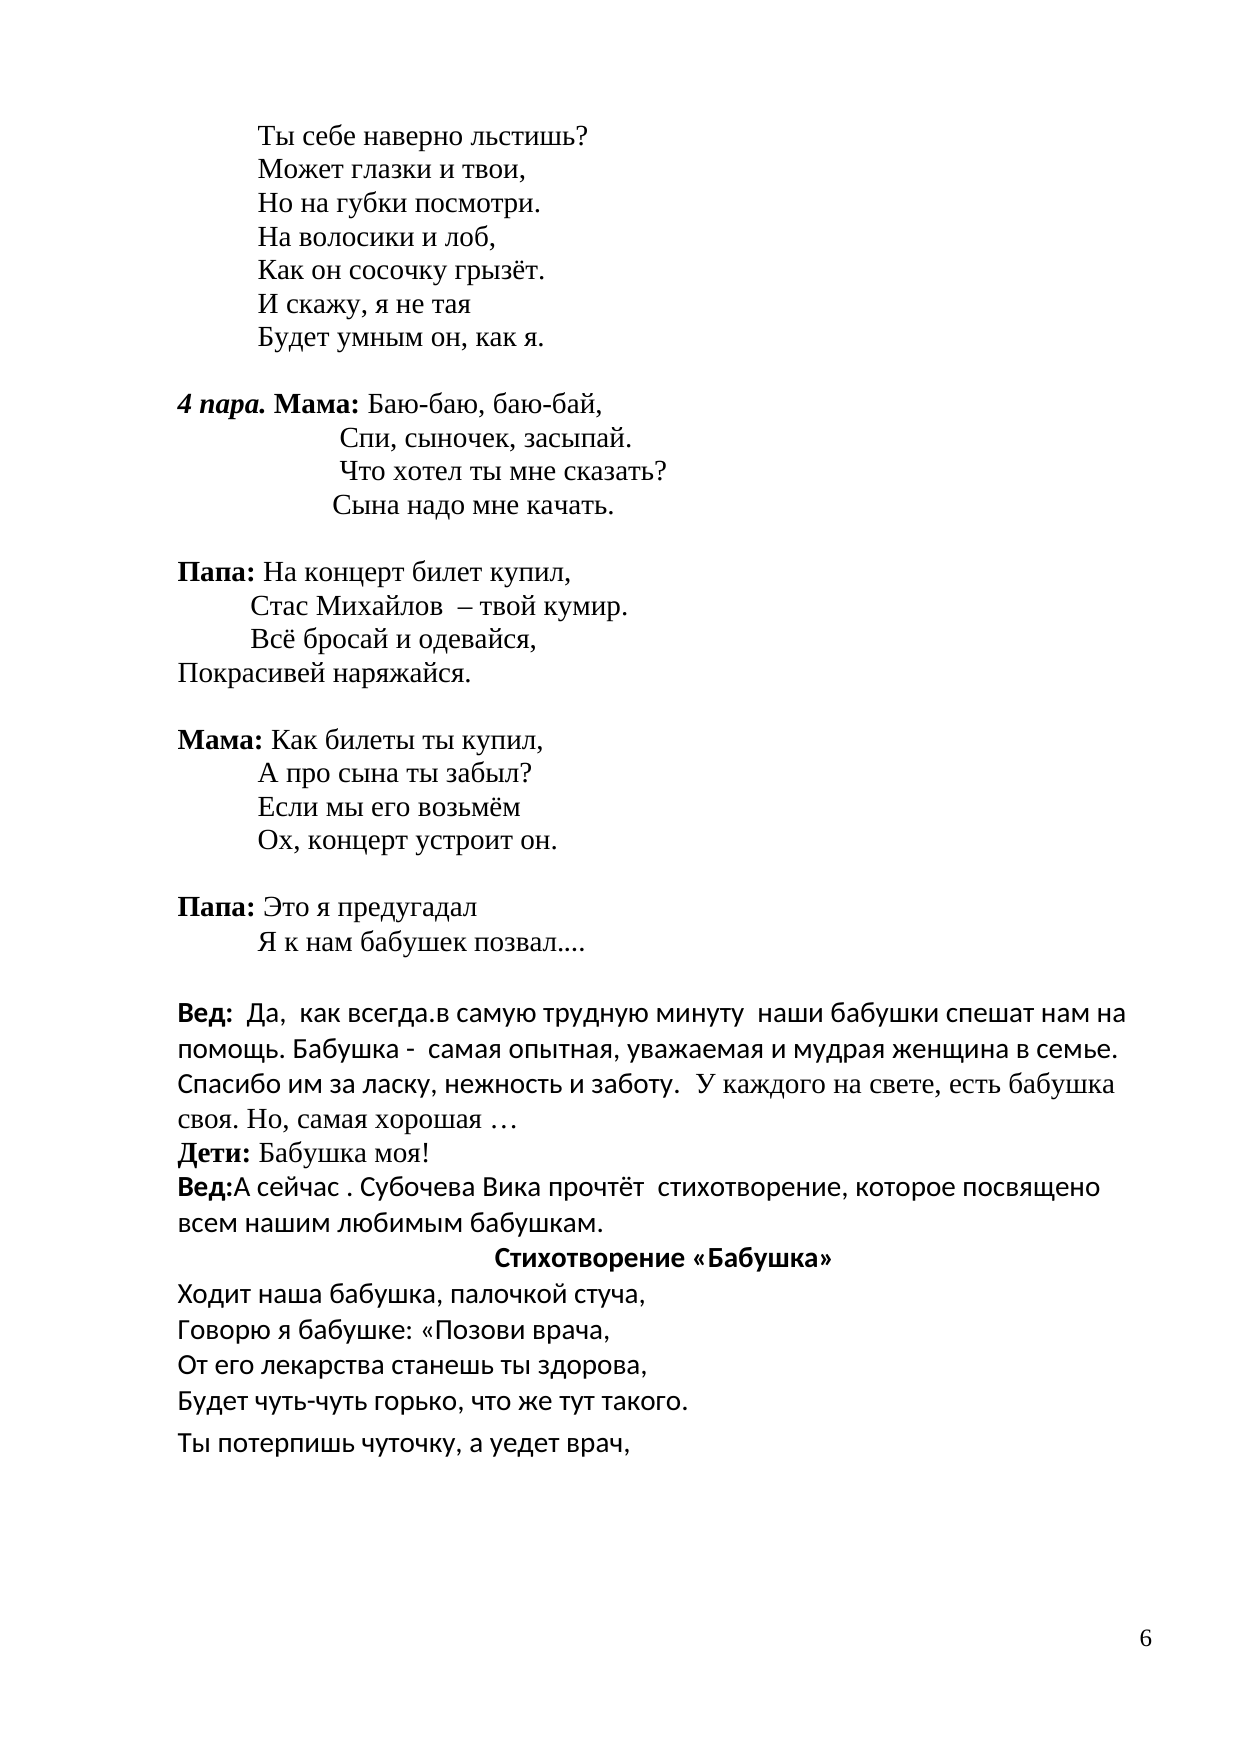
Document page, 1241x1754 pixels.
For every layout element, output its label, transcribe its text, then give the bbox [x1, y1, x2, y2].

text Сына надо мне качать. [177, 487, 1152, 521]
text Ох, концерт устроит он. [177, 822, 1152, 856]
text Ты себе наверно льстишь? [177, 118, 1152, 152]
text Вед: Да, как всегда.в самую трудную минуту наши бабушки спешат нам на помощь. Бабушка - самая опытная, уважаемая и мудрая женщина в семье. Спасибо им за ласку, нежность и заботу. У каждого на свете, есть бабушка своя. Но, самая хорошая … [177, 994, 1152, 1135]
text Будет умным он, как я. [177, 319, 1152, 353]
text Может глазки и твои, [177, 152, 1152, 185]
text На волосики и лоб, [177, 219, 1152, 252]
text Но на губки посмотри. [177, 185, 1152, 219]
text Папа: Это я предугадал [177, 889, 1152, 923]
text 4 пара. Мама: Баю-баю, баю-бай, [177, 386, 1152, 420]
text Ходит наша бабушка, палочкой стуча, Говорю я бабушке: «Позови врача, От его лекарства станешь ты здорова, Будет чуть-чуть горько, что же тут такого. [177, 1275, 1152, 1418]
text Если мы его возьмём [177, 789, 1152, 822]
text Стихотворение «Бабушка» [177, 1239, 1152, 1275]
text Вед:А сейчас . Субочева Вика прочтёт стихотворение, которое посвящено всем нашим любимым бабушкам. [177, 1168, 1152, 1239]
text Спи, сыночек, засыпай. [177, 420, 1152, 453]
text Ты потерпишь чуточку, а уедет врач, [177, 1418, 1152, 1503]
text И скажу, я не тая [177, 286, 1152, 319]
text Покрасивей наряжайся. [177, 655, 1152, 688]
text Мама: Как билеты ты купил, [177, 722, 1152, 755]
text Что хотел ты мне сказать? [177, 453, 1152, 487]
text Дети: Бабушка моя! [177, 1135, 1152, 1168]
text Как он сосочку грызёт. [177, 252, 1152, 286]
text Я к нам бабушек позвал.… [177, 923, 1152, 959]
text Папа: На концерт билет купил, [177, 554, 1152, 588]
text А про сына ты забыл? [177, 755, 1152, 789]
text Стас Михайлов – твой кумир. [177, 588, 1152, 621]
text Всё бросай и одевайся, [177, 621, 1152, 655]
